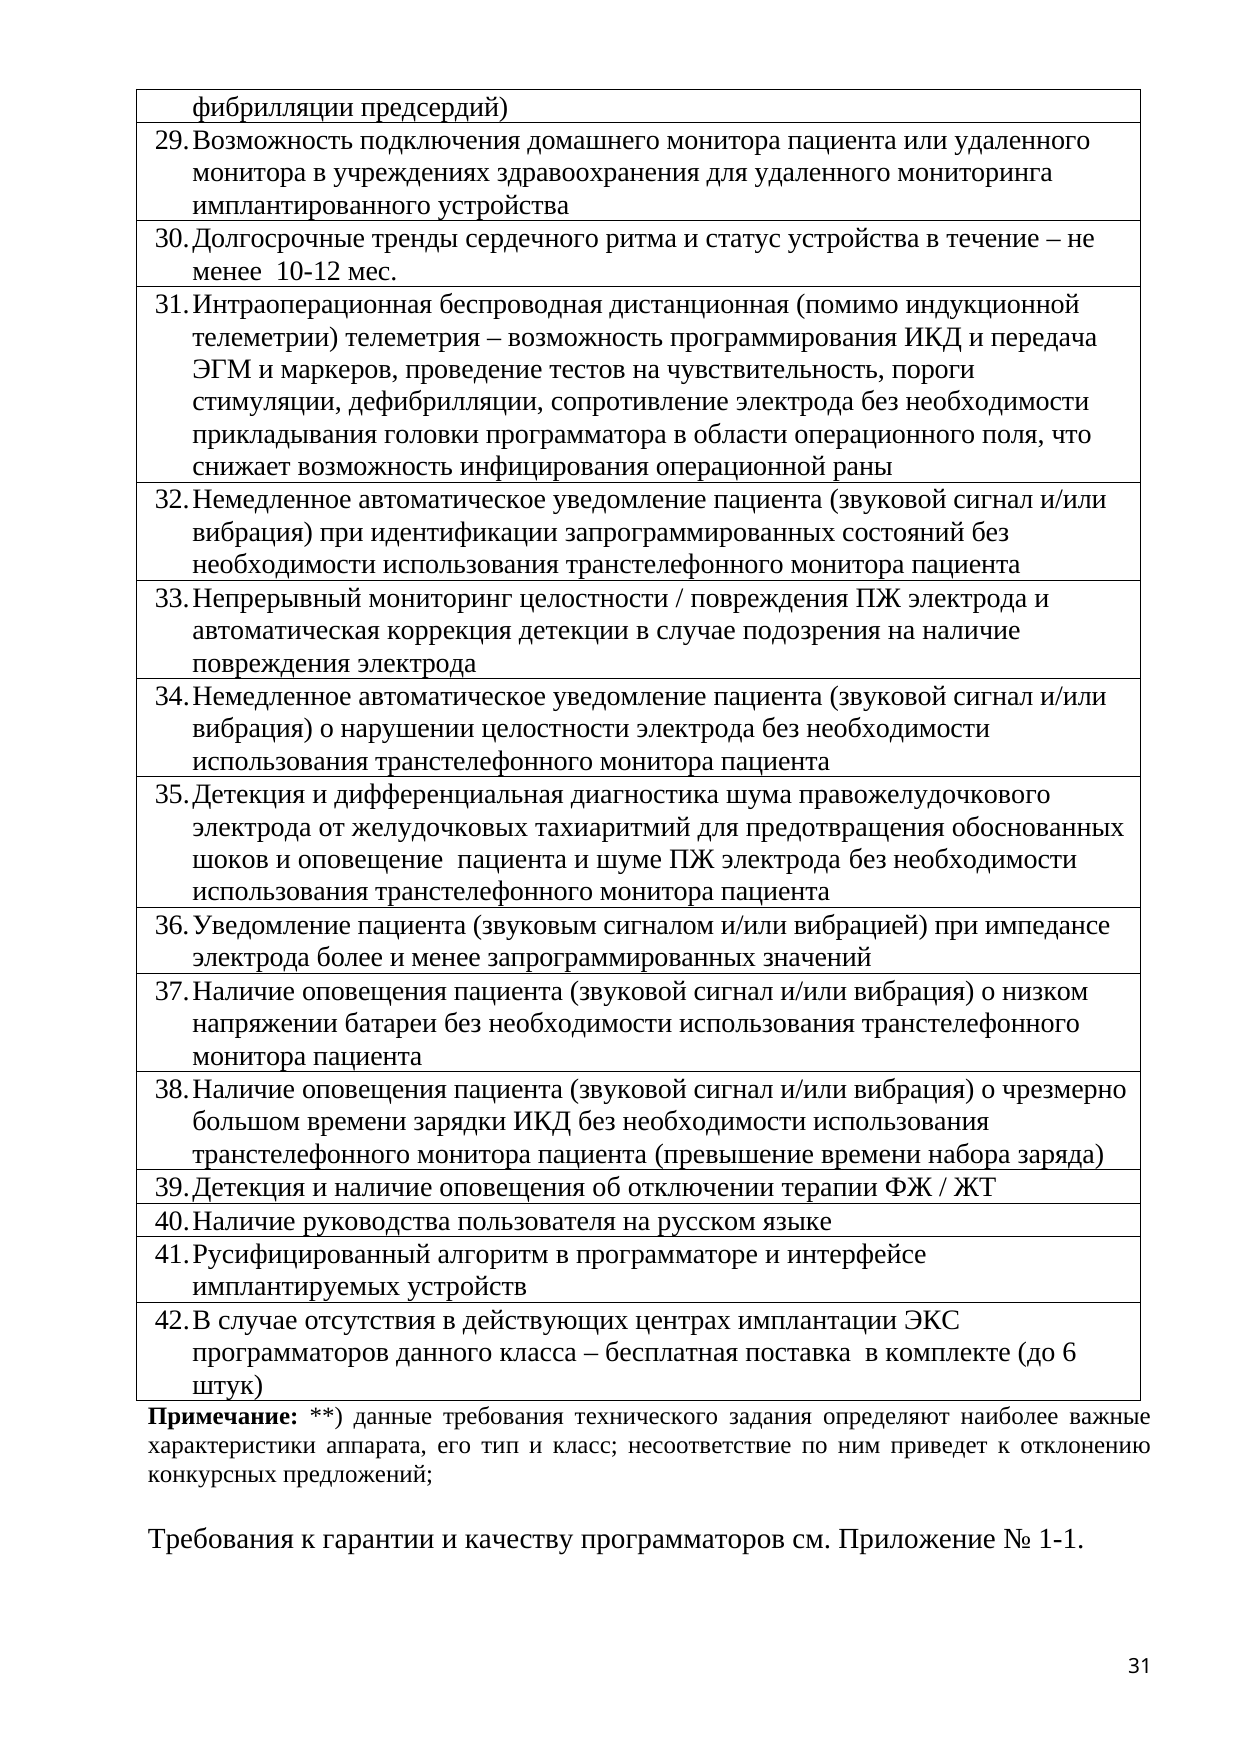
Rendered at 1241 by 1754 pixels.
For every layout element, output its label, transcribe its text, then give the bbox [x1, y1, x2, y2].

table_cell Уведомление пациента (звуковым сигналом и/или вибрацией) при импедансе электрода более и менее запрограммированных значений [137, 908, 1140, 973]
table_cell Непрерывный мониторинг целостности / повреждения ПЖ электрода и автоматическая коррекция детекции в случае подозрения на наличие повреждения электрода [137, 581, 1140, 678]
table_cell Наличие оповещения пациента (звуковой сигнал и/или вибрация) о низком напряжении батареи без необходимости использования транстелефонного монитора пациента [137, 974, 1140, 1071]
table_cell Русифицированный алгоритм в программаторе и интерфейсе имплантируемых устройств [137, 1237, 1140, 1302]
table_cell Наличие руководства пользователя на русском языке [137, 1204, 1140, 1236]
table_cell Немедленное автоматическое уведомление пациента (звуковой сигнал и/или вибрация) при идентификации запрограммированных состояний без необходимости использования транстелефонного монитора пациента [137, 483, 1140, 580]
table_cell Немедленное автоматическое уведомление пациента (звуковой сигнал и/или вибрация) о нарушении целостности электрода без необходимости использования транстелефонного монитора пациента [137, 679, 1140, 776]
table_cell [137, 90, 1140, 122]
table_cell Интраоперационная беспроводная дистанционная (помимо индукционной телеметрии) телеметрия – возможность программирования ИКД и передача ЭГМ и маркеров, проведение тестов на чувствительность, пороги стимуляции, дефибрилляции, сопротивление электрода без необходимости прикладывания головки программатора в области операционного поля, что снижает возможность инфицирования операционной раны [137, 287, 1140, 482]
table_cell Возможность подключения домашнего монитора пациента или удаленного монитора в учреждениях здравоохранения для удаленного мониторинга имплантированного устройства [137, 123, 1140, 220]
text Требования к гарантии и качеству программаторов см. Приложение № 1-1. [148, 1521, 1152, 1554]
table_cell Детекция и наличие оповещения об отключении терапии ФЖ / ЖТ [137, 1170, 1140, 1203]
table_cell В случае отсутствия в действующих центрах имплантации ЭКС программаторов данного класса – бесплатная поставка в комплекте (до 6 штук) [137, 1303, 1140, 1400]
table_cell Долгосрочные тренды сердечного ритма и статус устройства в течение – не менее 10-12 мес. [137, 221, 1140, 286]
text Примечание: **) данные требования технического задания определяют наиболее важные характеристики аппарата, его тип и класс; несоответствие по ним приведет к отклонению конкурсных предложений; [148, 1401, 1152, 1487]
table_cell Детекция и дифференциальная диагностика шума правожелудочкового электрода от желудочковых тахиаритмий для предотвращения обоснованных шоков и оповещение пациента и шуме ПЖ электрода без необходимости использования транстелефонного монитора пациента [137, 777, 1140, 907]
table_cell Наличие оповещения пациента (звуковой сигнал и/или вибрация) о чрезмерно большом времени зарядки ИКД без необходимости использования транстелефонного монитора пациента (превышение времени набора заряда) [137, 1072, 1140, 1169]
